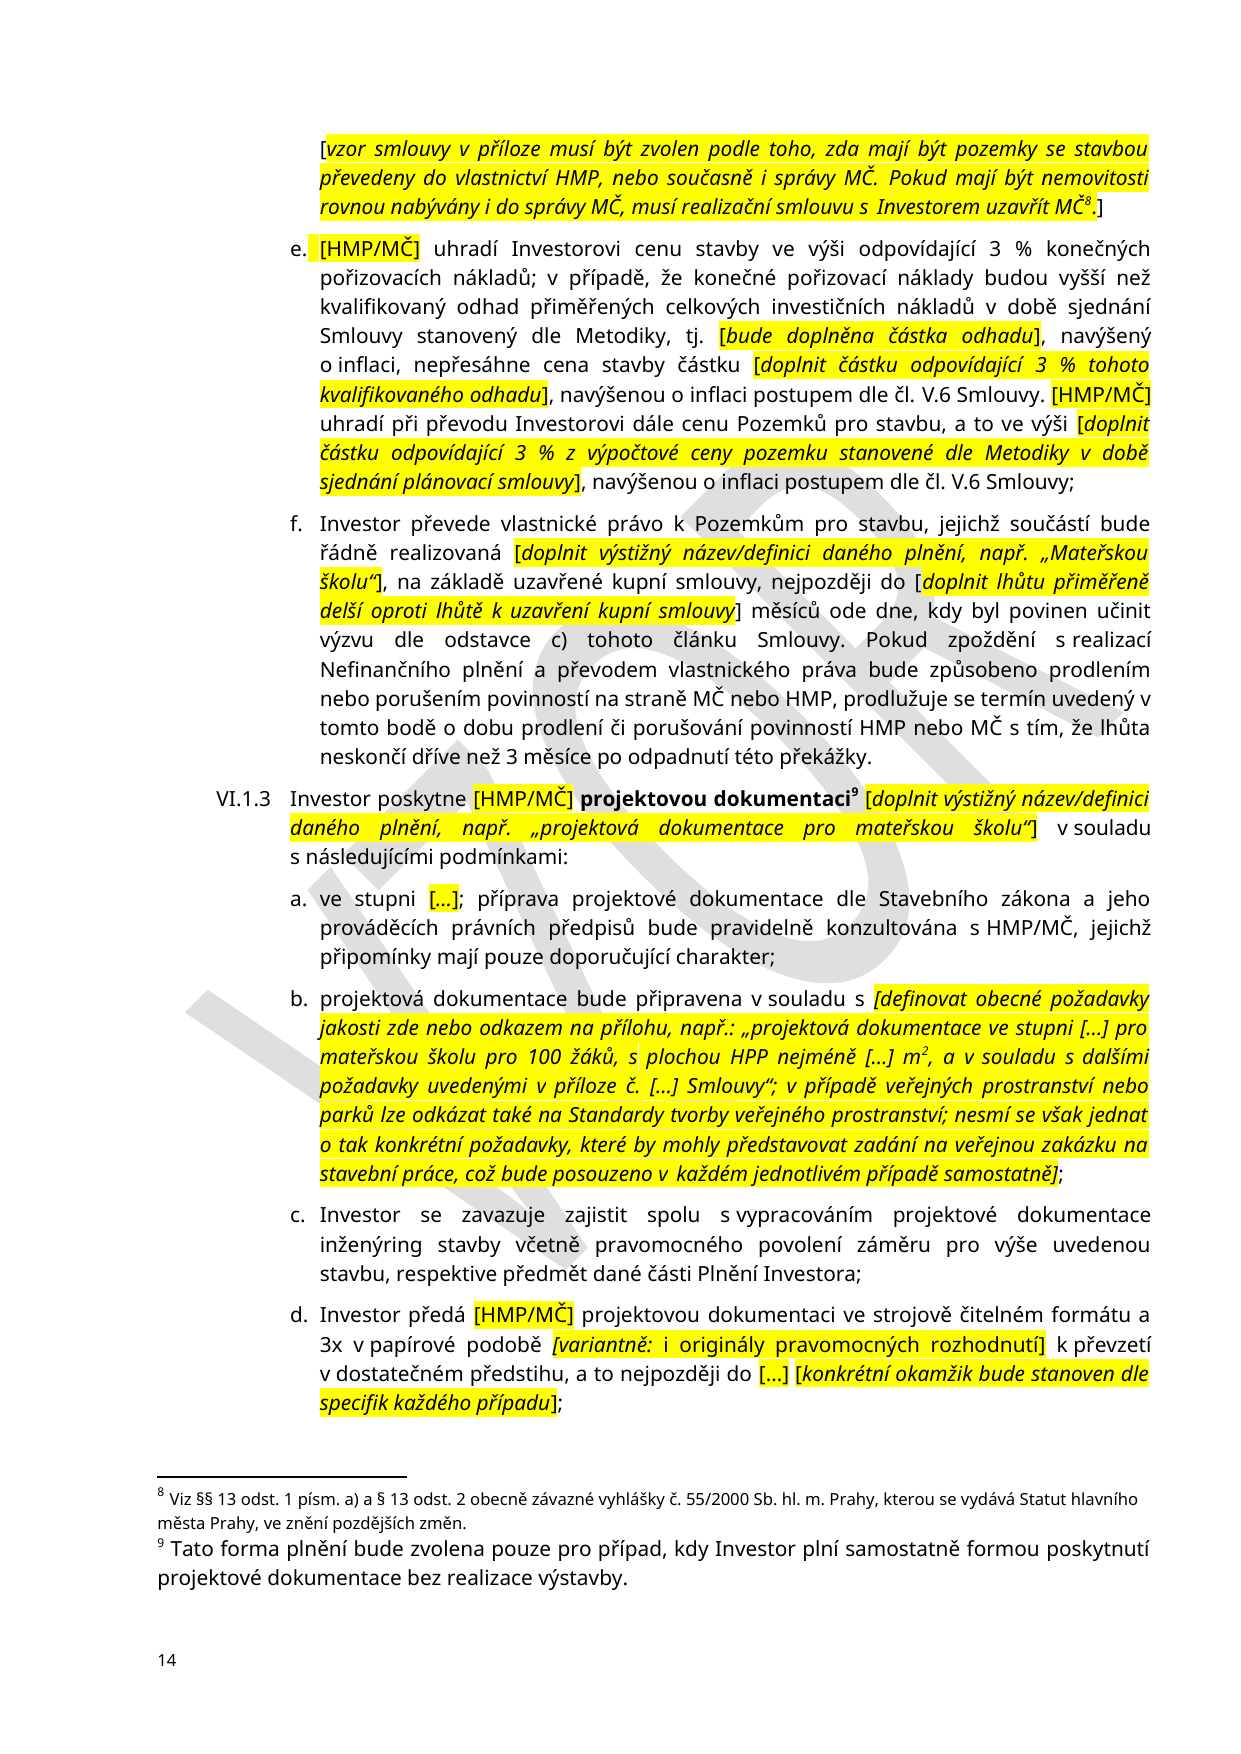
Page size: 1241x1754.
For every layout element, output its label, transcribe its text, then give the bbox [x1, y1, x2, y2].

list [HMP/MČ] uhradí Investorovi cenu stavby ve výši odpovídající 3 % konečných pořizovacích nákladů; v případě, že konečné pořizovací náklady budou vyšší než kvalifikovaný odhad přiměřených celkových investičních nákladů v době sjednání Smlouvy stanovený dle Metodiky, tj. [bude doplněna částka odhadu], navýšený o inflaci, nepřesáhne cena stavby částku [doplnit částku odpovídající 3 % tohoto kvalifikovaného odhadu], navýšenou o inflaci postupem dle čl. V.6 Smlouvy. [HMP/MČ] uhradí při převodu Investorovi dále cenu Pozemků pro stavbu, a to ve výši [doplnit částku odpovídající 3 % z výpočtové ceny pozemku stanovené dle Metodiky v době sjednání plánovací smlouvy], navýšenou o inflaci postupem dle čl. V.6 Smlouvy; [290, 233, 1152, 495]
list Investor převede vlastnické právo k Pozemkům pro stavbu, jejichž součástí bude řádně realizovaná [doplnit výstižný název/definici daného plnění, např. „Mateřskou školu“], na základě uzavřené kupní smlouvy, nejpozději do [doplnit lhůtu přiměřeně delší oproti lhůtě k uzavření kupní smlouvy] měsíců ode dne, kdy byl povinen učinit výzvu dle odstavce c) tohoto článku Smlouvy. Pokud zpoždění s realizací Nefinančního plnění a převodem vlastnického práva bude způsobeno prodlením nebo porušením povinností na straně MČ nebo HMP, prodlužuje se termín uvedený v tomto bodě o dobu prodlení či porušování povinností HMP nebo MČ s tím, že lhůta neskončí dříve než 3 měsíce po odpadnutí této překážky. [290, 508, 1152, 770]
list projektová dokumentace bude připravena v souladu s [definovat obecné požadavky jakosti zde nebo odkazem na přílohu, např.: „projektová dokumentace ve stupni […] pro mateřskou školu pro 100 žáků, s plochou HPP nejméně […] m2, a v souladu s dalšími požadavky uvedenými v příloze č. […] Smlouvy“; v případě veřejných prostranství nebo parků lze odkázat také na Standardy tvorby veřejného prostranství; nesmí se však jednat o tak konkrétní požadavky, které by mohly představovat zadání na veřejnou zakázku na stavební práce, což bude posouzeno v každém jednotlivém případě samostatně]; [290, 983, 1152, 1187]
list Investor poskytne [HMP/MČ] projektovou dokumentaci [doplnit výstižný název/definici daného plnění, např. „projektová dokumentace pro mateřskou školu“] v souladu s následujícími podmínkami: [216, 783, 1152, 870]
list Investor předá [HMP/MČ] projektovou dokumentaci ve strojově čitelném formátu a 3x v papírové podobě [variantně: i originály pravomocných rozhodnutí] k převzetí v dostatečném předstihu, a to nejpozději do […] [konkrétní okamžik bude stanoven dle specifik každého případu]; [290, 1299, 1152, 1416]
list [vzor smlouvy v příloze musí být zvolen podle toho, zda mají být pozemky se stavbou převedeny do vlastnictví HMP, nebo současně i správy MČ. Pokud mají být nemovitosti rovnou nabývány i do správy MČ, musí realizační smlouvu s Investorem uzavřít MČ.] [319, 133, 1152, 220]
list ve stupni […]; příprava projektové dokumentace dle Stavebního zákona a jeho prováděcích právních předpisů bude pravidelně konzultována s HMP/MČ, jejichž připomínky mají pouze doporučující charakter; [290, 883, 1152, 970]
list Investor se zavazuje zajistit spolu s vypracováním projektové dokumentace inženýring stavby včetně pravomocného povolení záměru pro výše uvedenou stavbu, respektive předmět dané části Plnění Investora; [290, 1199, 1152, 1287]
